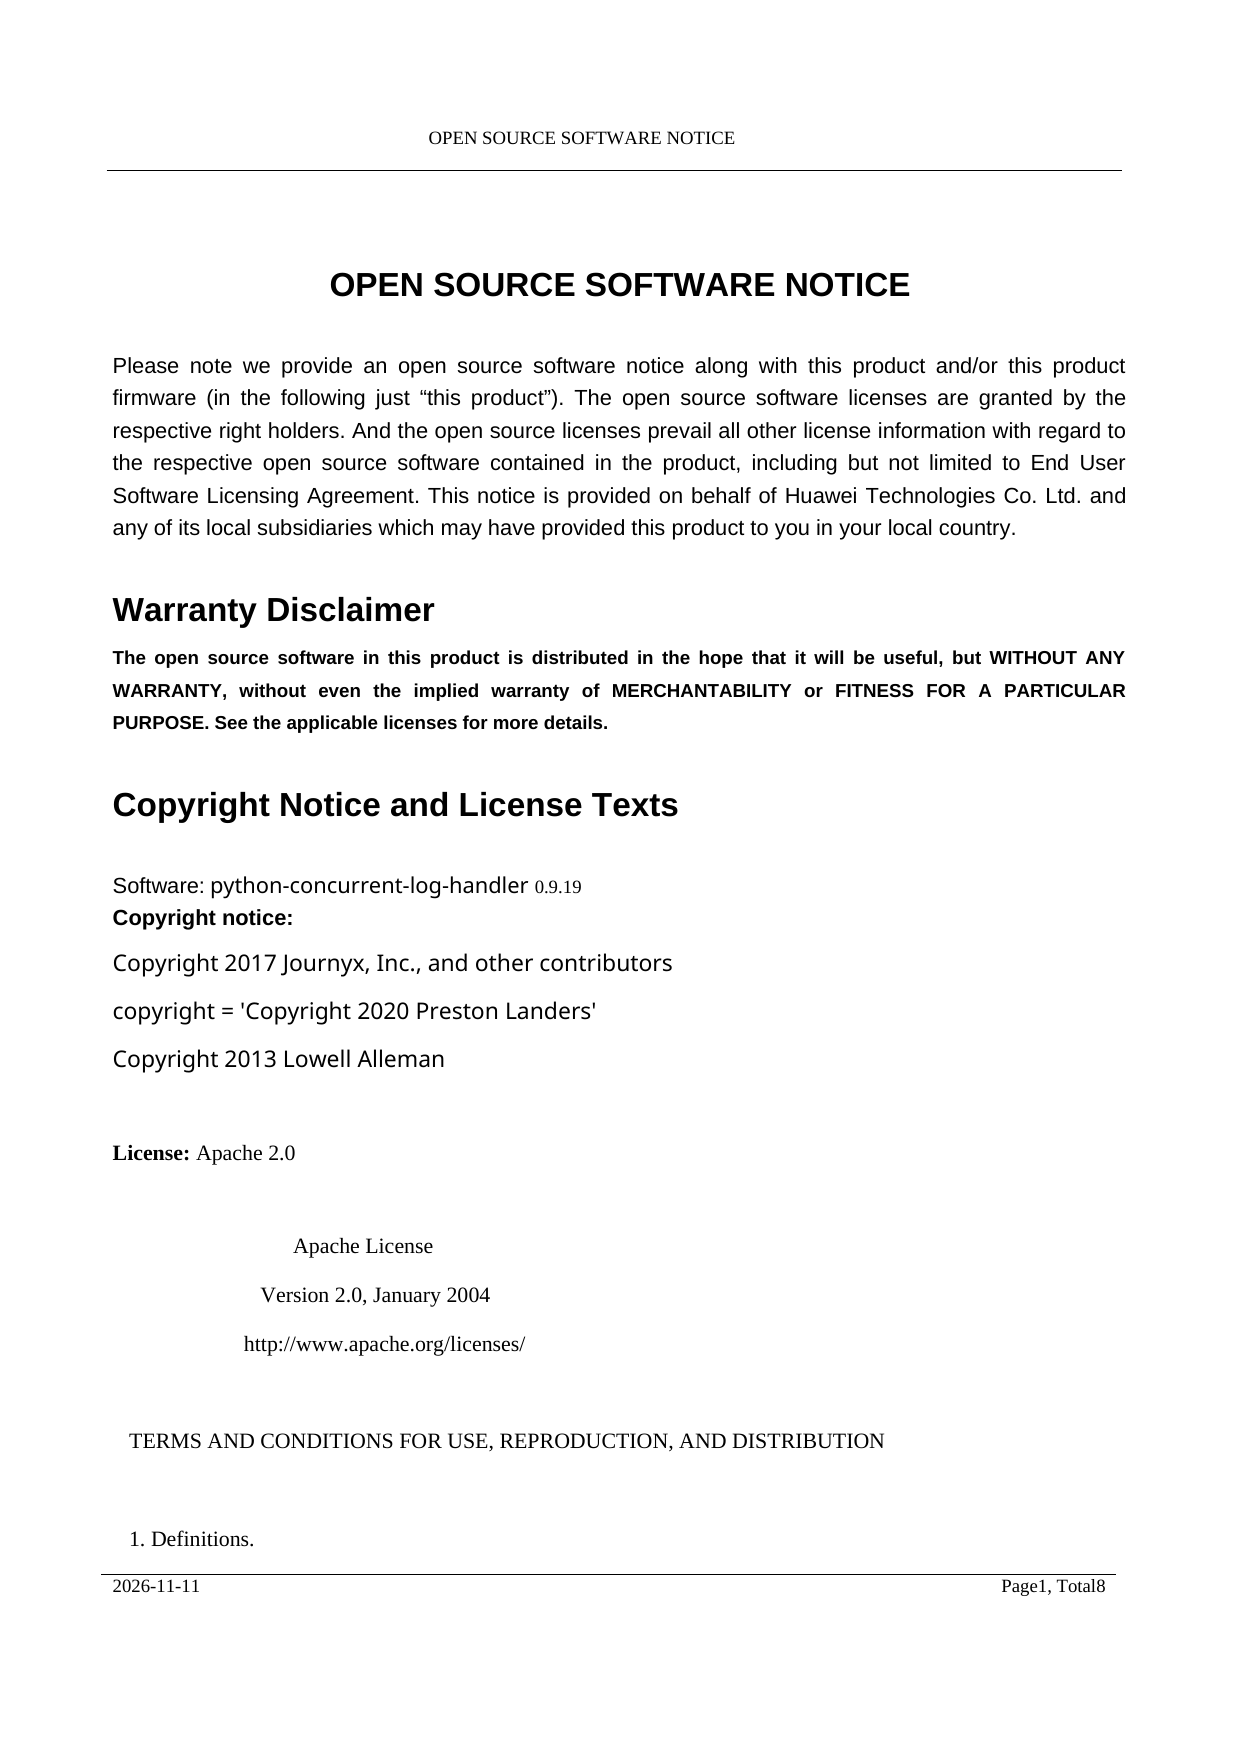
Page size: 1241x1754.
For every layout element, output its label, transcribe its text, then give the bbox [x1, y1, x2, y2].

text Copyright Notice and License Texts [112, 771, 1128, 836]
text Copyright notice: [112, 901, 1128, 934]
text License: Apache 2.0 [112, 1136, 1128, 1168]
text copyright = 'Copyright 2020 Preston Landers' [112, 995, 1128, 1027]
text Copyright 2013 Lowell Alleman [112, 1043, 1128, 1075]
text Warranty Disclaimer [112, 576, 1128, 641]
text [112, 1181, 1128, 1555]
text OPEN SOURCE SOFTWARE NOTICE [112, 251, 1128, 316]
text Please note we provide an open source software notice along with this product and/or this product firmware (in the following just “this product”). The open source software licenses are granted by the respective right holders. And the open source licenses prevail all other license information with regard to the respective open source software contained in the product, including but not limited to End User Software Licensing Agreement. This notice is provided on behalf of Huawei Technologies Co. Ltd. and any of its local subsidiaries which may have provided this product to you in your local country. [112, 349, 1128, 544]
text Software: python-concurrent-log-handler 0.9.19 [112, 869, 1128, 901]
text The open source software in this product is distributed in the hope that it will be useful, but WITHOUT ANY WARRANTY, without even the implied warranty of MERCHANTABILITY or FITNESS FOR A PARTICULAR PURPOSE. See the applicable licenses for more details. [112, 641, 1128, 739]
text Copyright 2017 Journyx, Inc., and other contributors [112, 947, 1128, 979]
